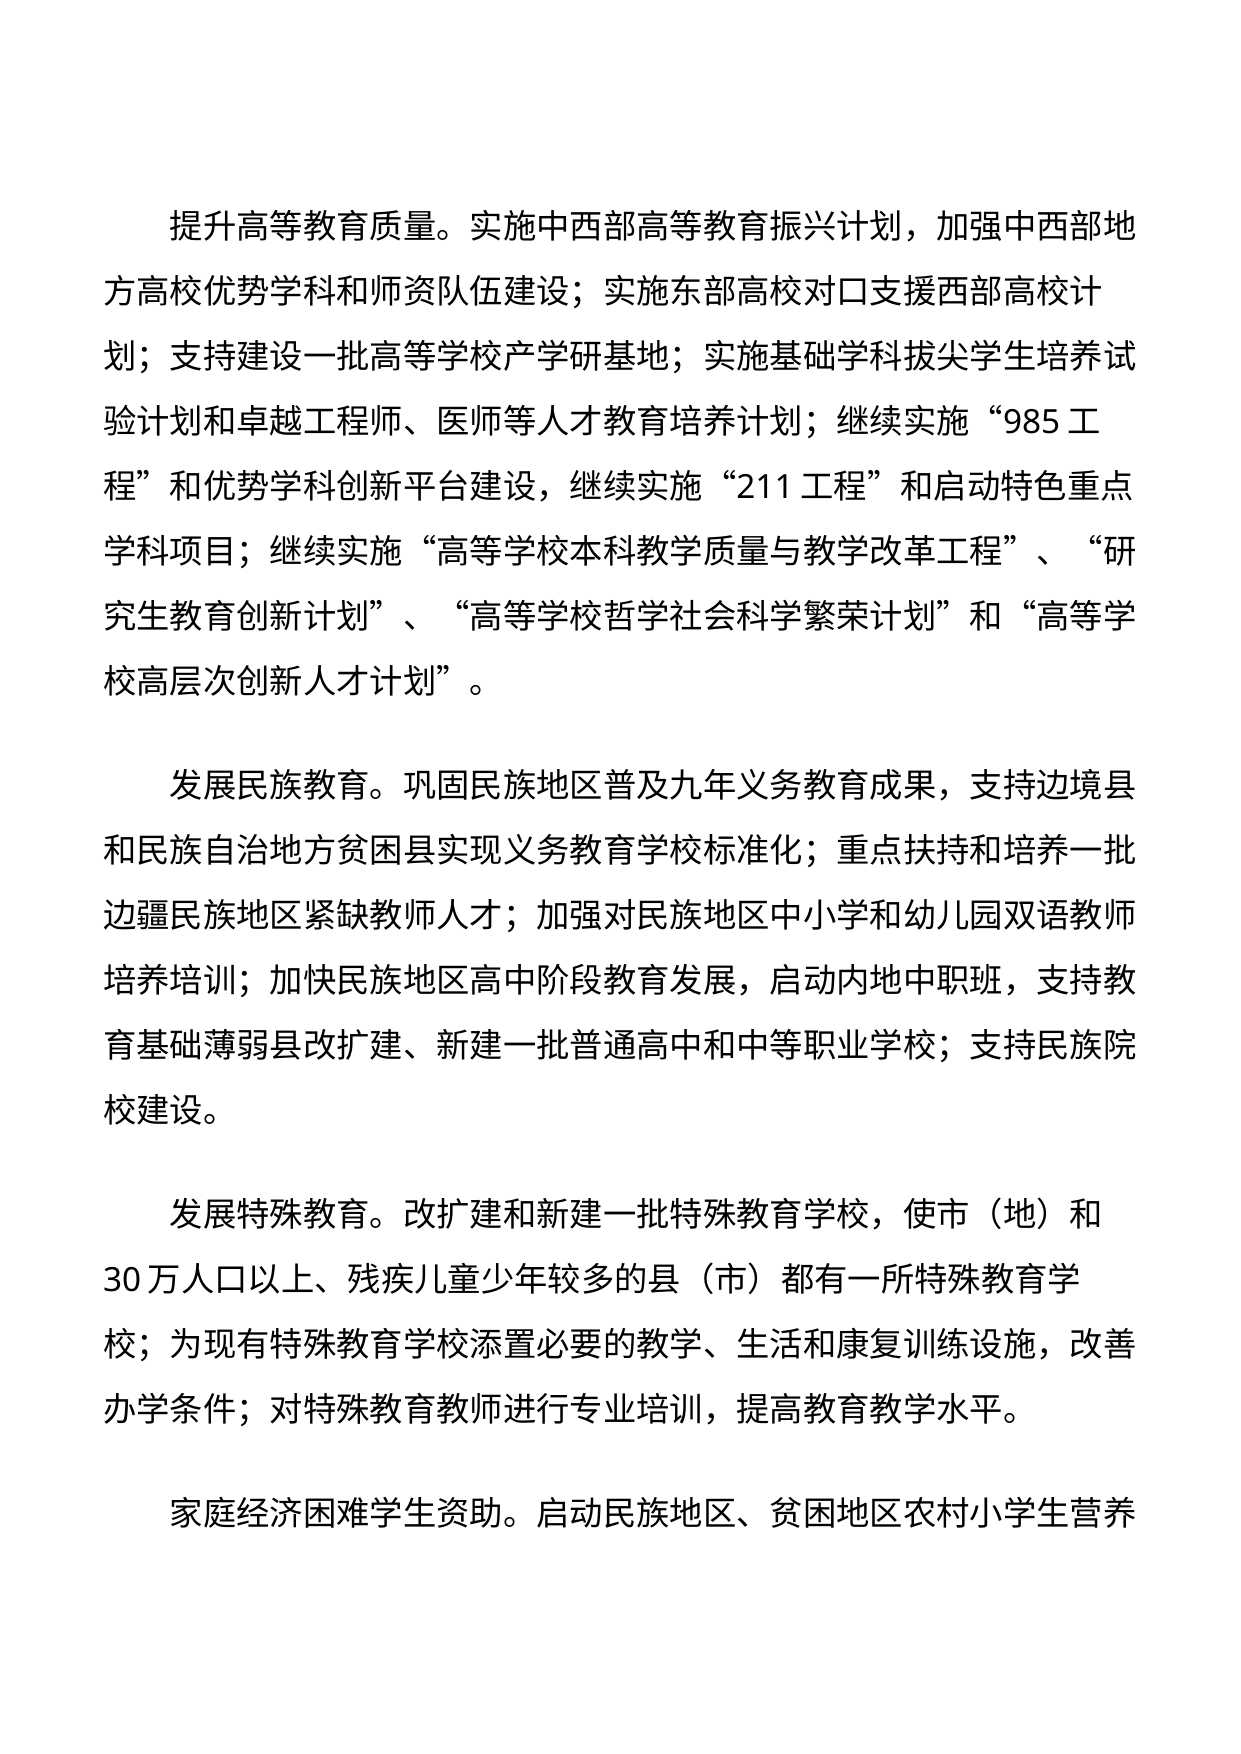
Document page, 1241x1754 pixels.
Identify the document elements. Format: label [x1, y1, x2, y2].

table_header [103, 162, 1137, 1543]
